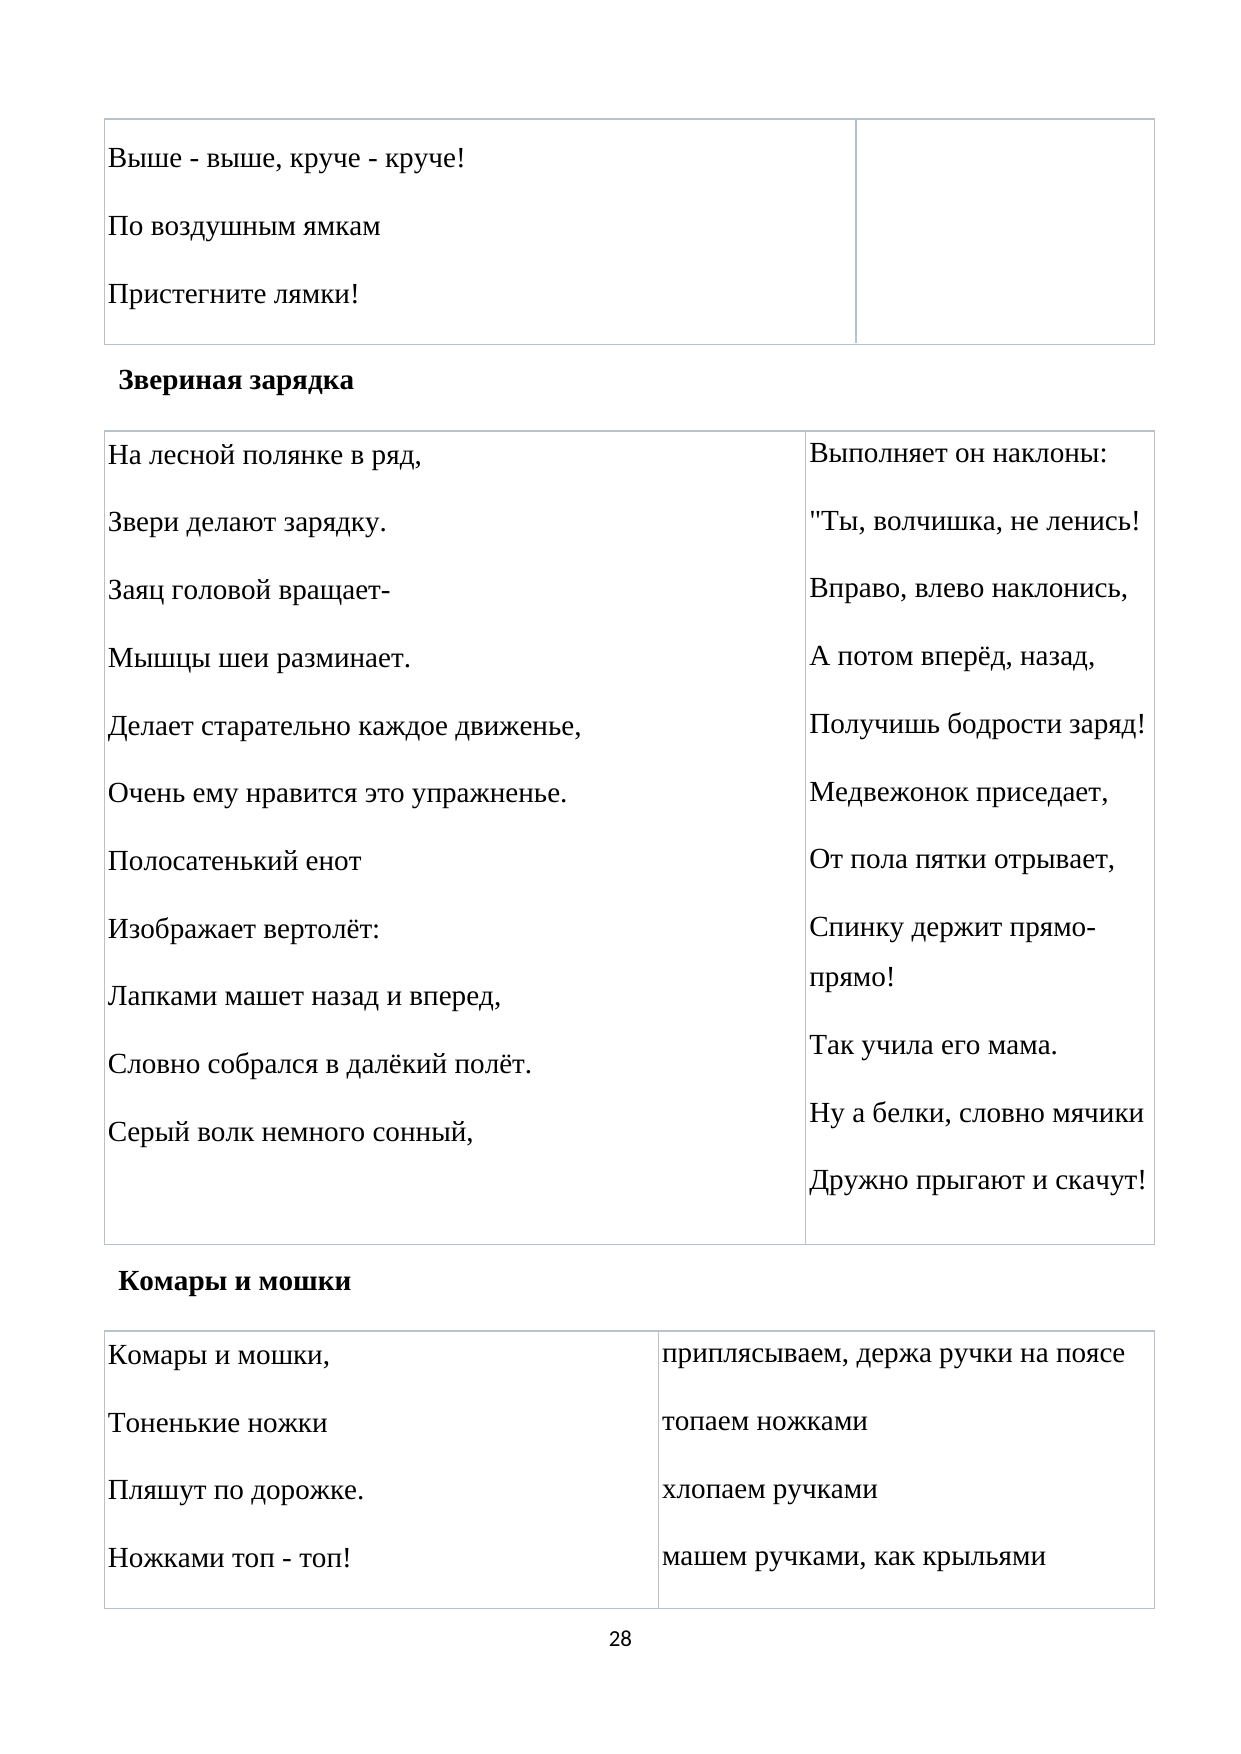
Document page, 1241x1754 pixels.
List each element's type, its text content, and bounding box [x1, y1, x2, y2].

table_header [659, 1332, 1154, 1608]
text Звериная зарядка [118, 362, 1122, 396]
table_header На лесной полянке в ряд, Звери делают зарядку. Заяц головой вращает- Мышцы шеи разминает. Делает старательно каждое движенье, Очень ему нравится это упражненье. Полосатенький енот Изображает вертолёт: Лапками машет назад и вперед, Словно собрался в далёкий полёт. Серый волк немного сонный, [105, 432, 805, 1244]
text Комары и мошки [118, 1263, 1122, 1296]
table_header Выполняет он наклоны: "Ты, волчишка, не ленись! Вправо, влево наклонись, А потом вперёд, назад, Получишь бодрости заряд! Медвежонок приседает, От пола пятки отрывает, Спинку держит прямо-прямо! Так учила его мама. Ну а белки, словно мячики Дружно прыгают и скачут! [806, 432, 1154, 1244]
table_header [105, 1332, 658, 1608]
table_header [105, 120, 855, 343]
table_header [857, 120, 1154, 343]
